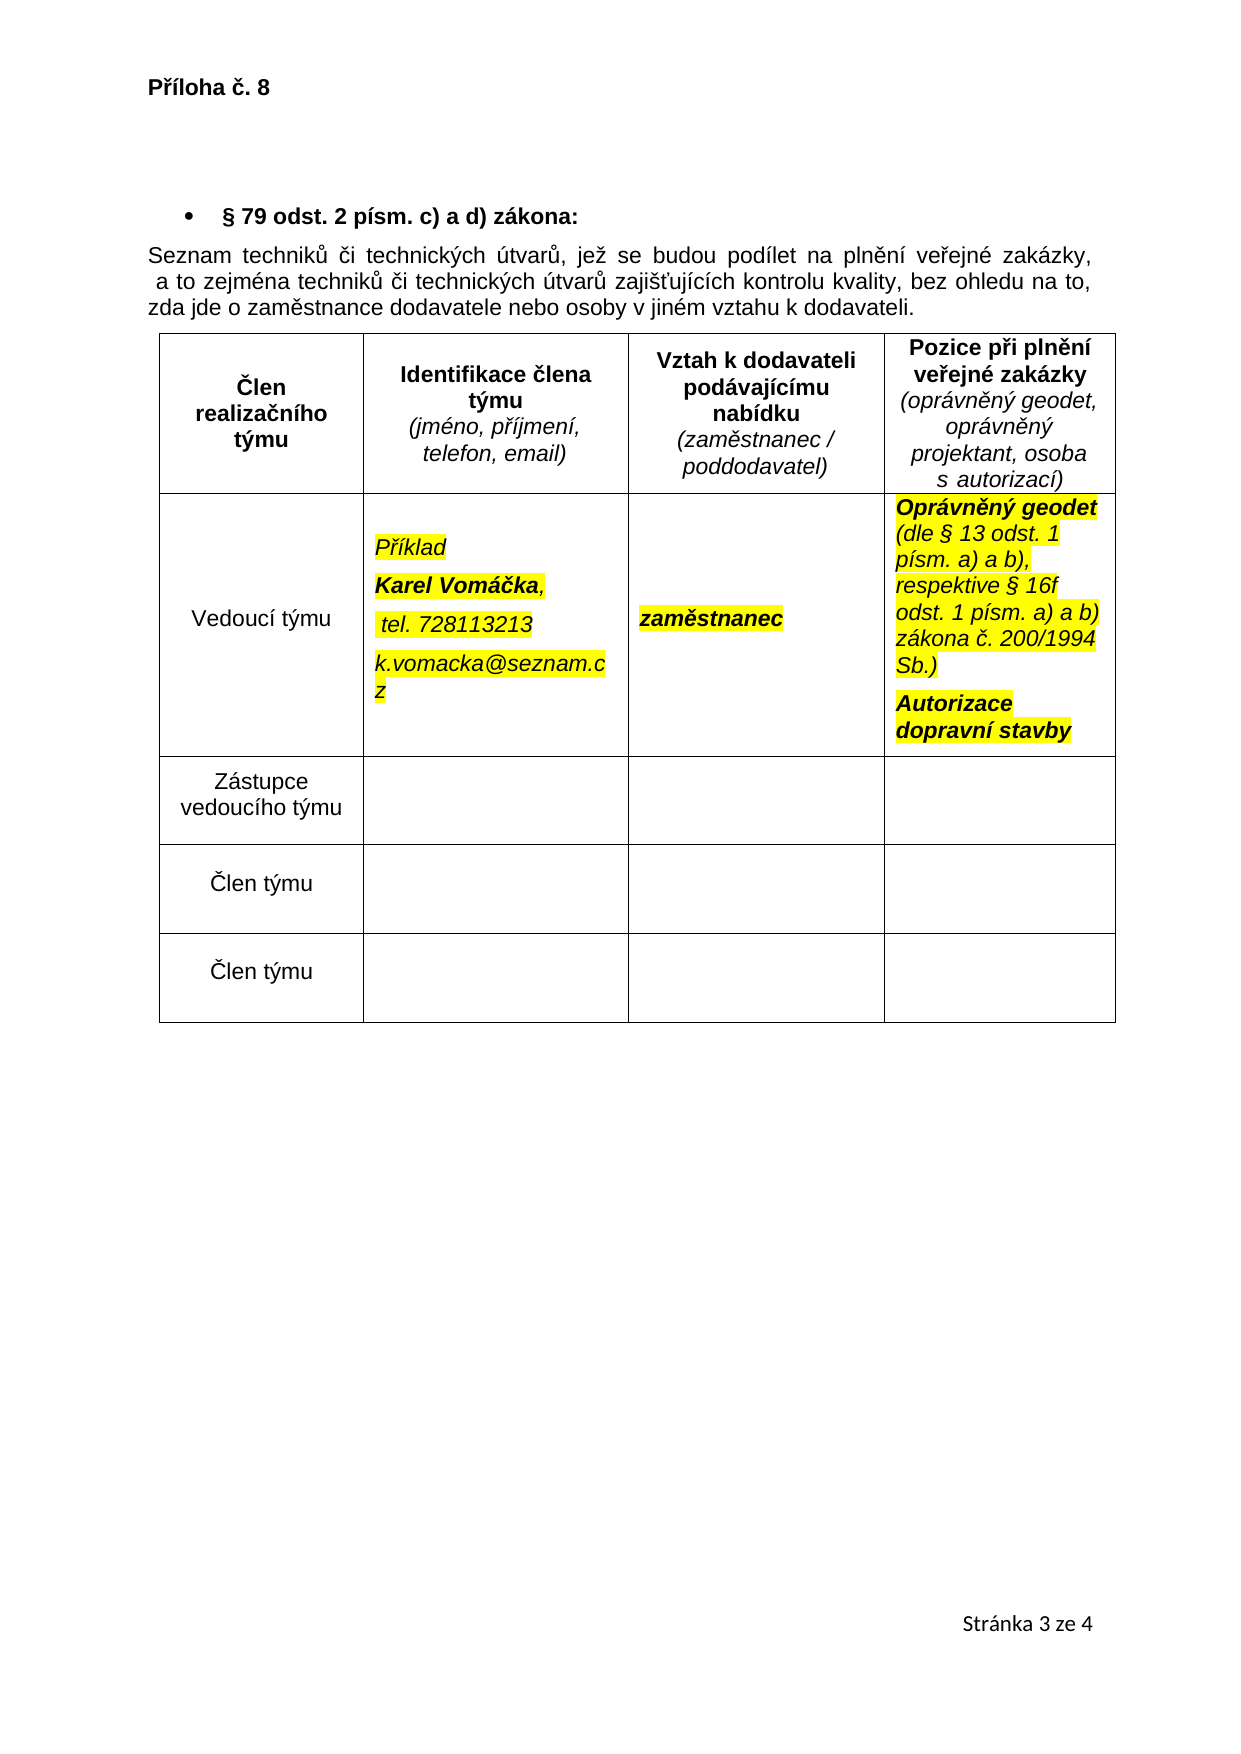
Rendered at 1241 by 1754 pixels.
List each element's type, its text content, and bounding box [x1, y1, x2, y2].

table_header Vztah k dodavateli podávajícímu nabídku (zaměstnanec / poddodavatel) [629, 334, 884, 492]
table_cell Člen týmu [160, 934, 363, 1022]
table_cell [629, 934, 884, 1022]
table_cell Člen týmu [160, 845, 363, 933]
text Seznam techniků či technických útvarů, jež se budou podílet na plnění veřejné zakázky, a to zejména techniků či technických útvarů zajišťujících kontrolu kvality, bez ohledu na to, zda jde o zaměstnance dodavatele nebo osoby v jiném vztahu k dodavateli. [148, 242, 1093, 321]
table_cell [629, 845, 884, 933]
table_cell Příklad Karel Vomáčka, tel. 728113213 k.vomacka@seznam.cz [364, 494, 628, 756]
table_cell [364, 934, 628, 1022]
table_cell Oprávněný geodet (dle § 13 odst. 1 písm. a) a b), respektive § 16f odst. 1 písm. a) a b) zákona č. 200/1994 Sb.) Autorizace dopravní stavby [885, 494, 1115, 756]
table_cell zaměstnanec [629, 494, 884, 756]
table_header Identifikace člena týmu (jméno, příjmení, telefon, email) [364, 334, 628, 492]
table_cell [364, 757, 628, 844]
table_cell [364, 845, 628, 933]
table_cell [885, 845, 1115, 933]
table_cell [885, 757, 1115, 844]
text § 79 odst. 2 písm. c) a d) zákona: [185, 203, 1093, 229]
table_cell [629, 757, 884, 844]
table_cell Vedoucí týmu [160, 494, 363, 756]
table_cell [885, 934, 1115, 1022]
table_header Pozice při plnění veřejné zakázky (oprávněný geodet, oprávněný projektant, osoba s autorizací) [885, 334, 1115, 492]
table_cell Zástupce vedoucího týmu [160, 757, 363, 844]
table_header Člen realizačního týmu [160, 334, 363, 492]
